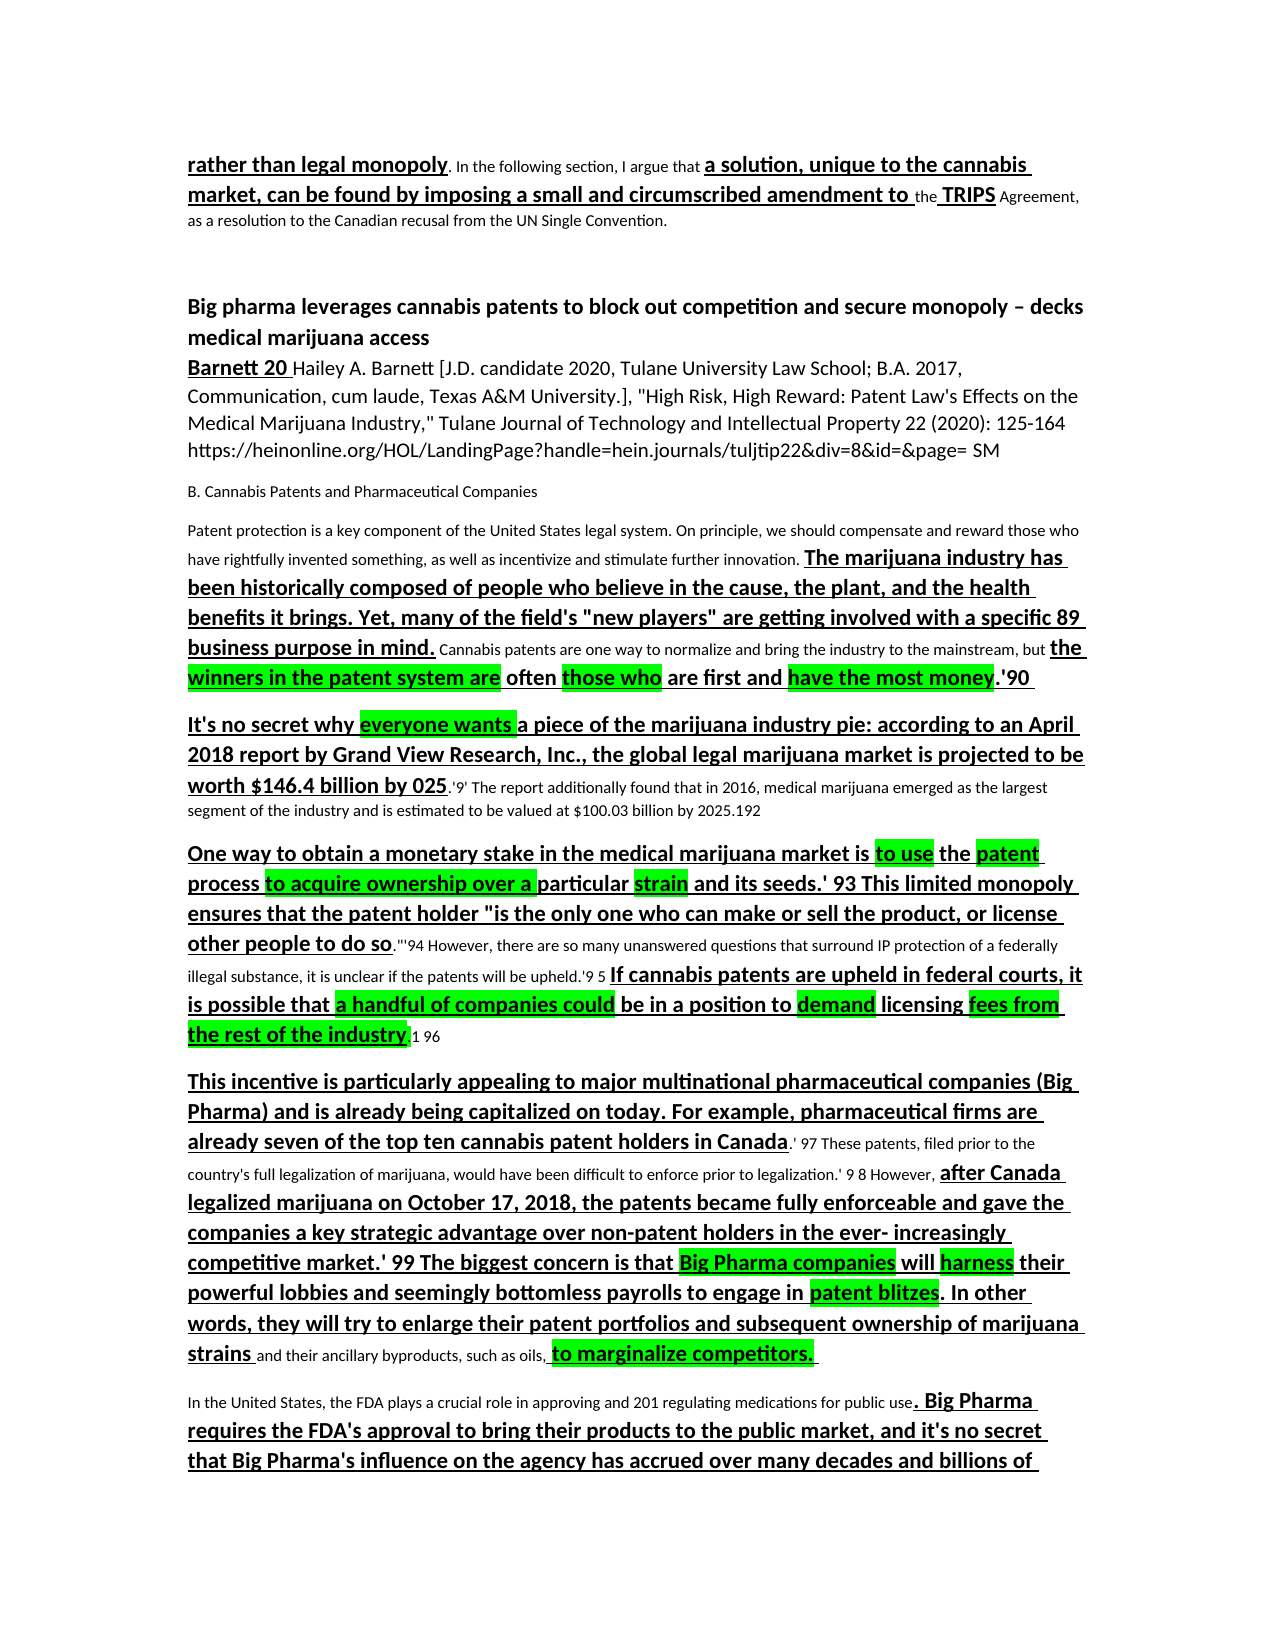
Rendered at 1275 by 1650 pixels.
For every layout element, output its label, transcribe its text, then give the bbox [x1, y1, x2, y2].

text One way to obtain a monetary stake in the medical marijuana market is to use the patent process to acquire ownership over a particular strain and its seeds.' 93 This limited monopoly ensures that the patent holder "is the only one who can make or sell the product, or license other people to do so."'94 However, there are so many unanswered questions that surround IP protection of a federally illegal substance, it is unclear if the patents will be upheld.'9 5 If cannabis patents are upheld in federal courts, it is possible that a handful of companies could be in a position to demand licensing fees from the rest of the industry.1 96 [187, 839, 1087, 1048]
text It's no secret why everyone wants a piece of the marijuana industry pie: according to an April 2018 report by Grand View Research, Inc., the global legal marijuana market is projected to be worth $146.4 billion by 025.'9' The report additionally found that in 2016, medical marijuana emerged as the largest segment of the industry and is estimated to be valued at $100.03 billion by 2025.192 [187, 710, 1087, 821]
text B. Cannabis Patents and Pharmaceutical Companies [187, 482, 1087, 502]
text Barnett 20 Hailey A. Barnett [J.D. candidate 2020, Tulane University Law School; B.A. 2017, Communication, cum laude, Texas A&M University.], "High Risk, High Reward: Patent Law's Effects on the Medical Marijuana Industry," Tulane Journal of Technology and Intellectual Property 22 (2020): 125-164 https://heinonline.org/HOL/LandingPage?handle=hein.journals/tuljtip22&div=8&id=&page= SM [187, 353, 1087, 463]
text Patent protection is a key component of the United States legal system. On principle, we should compensate and reward those who have rightfully invented something, as well as incentivize and stimulate further innovation. The marijuana industry has been historically composed of people who believe in the cause, the plant, and the health benefits it brings. Yet, many of the field's "new players" are getting involved with a specific 89 business purpose in mind. Cannabis patents are one way to normalize and bring the industry to the mainstream, but the winners in the patent system are often those who are first and have the most money.'90 [187, 520, 1087, 692]
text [187, 1386, 1087, 1474]
text This incentive is particularly appealing to major multinational pharmaceutical companies (Big Pharma) and is already being capitalized on today. For example, pharmaceutical firms are already seven of the top ten cannabis patent holders in Canada.' 97 These patents, filed prior to the country's full legalization of marijuana, would have been difficult to enforce prior to legalization.' 9 8 However, after Canada legalized marijuana on October 17, 2018, the patents became fully enforceable and gave the companies a key strategic advantage over non-patent holders in the ever- increasingly competitive market.' 99 The biggest concern is that Big Pharma companies will harness their powerful lobbies and seemingly bottomless payrolls to engage in patent blitzes. In other words, they will try to enlarge their patent portfolios and subsequent ownership of marijuana strains and their ancillary byproducts, such as oils, to marginalize competitors. [187, 1067, 1087, 1367]
subtitle Big pharma leverages cannabis patents to block out competition and secure monopoly – decks medical marijuana access [187, 292, 1087, 351]
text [187, 150, 1087, 230]
